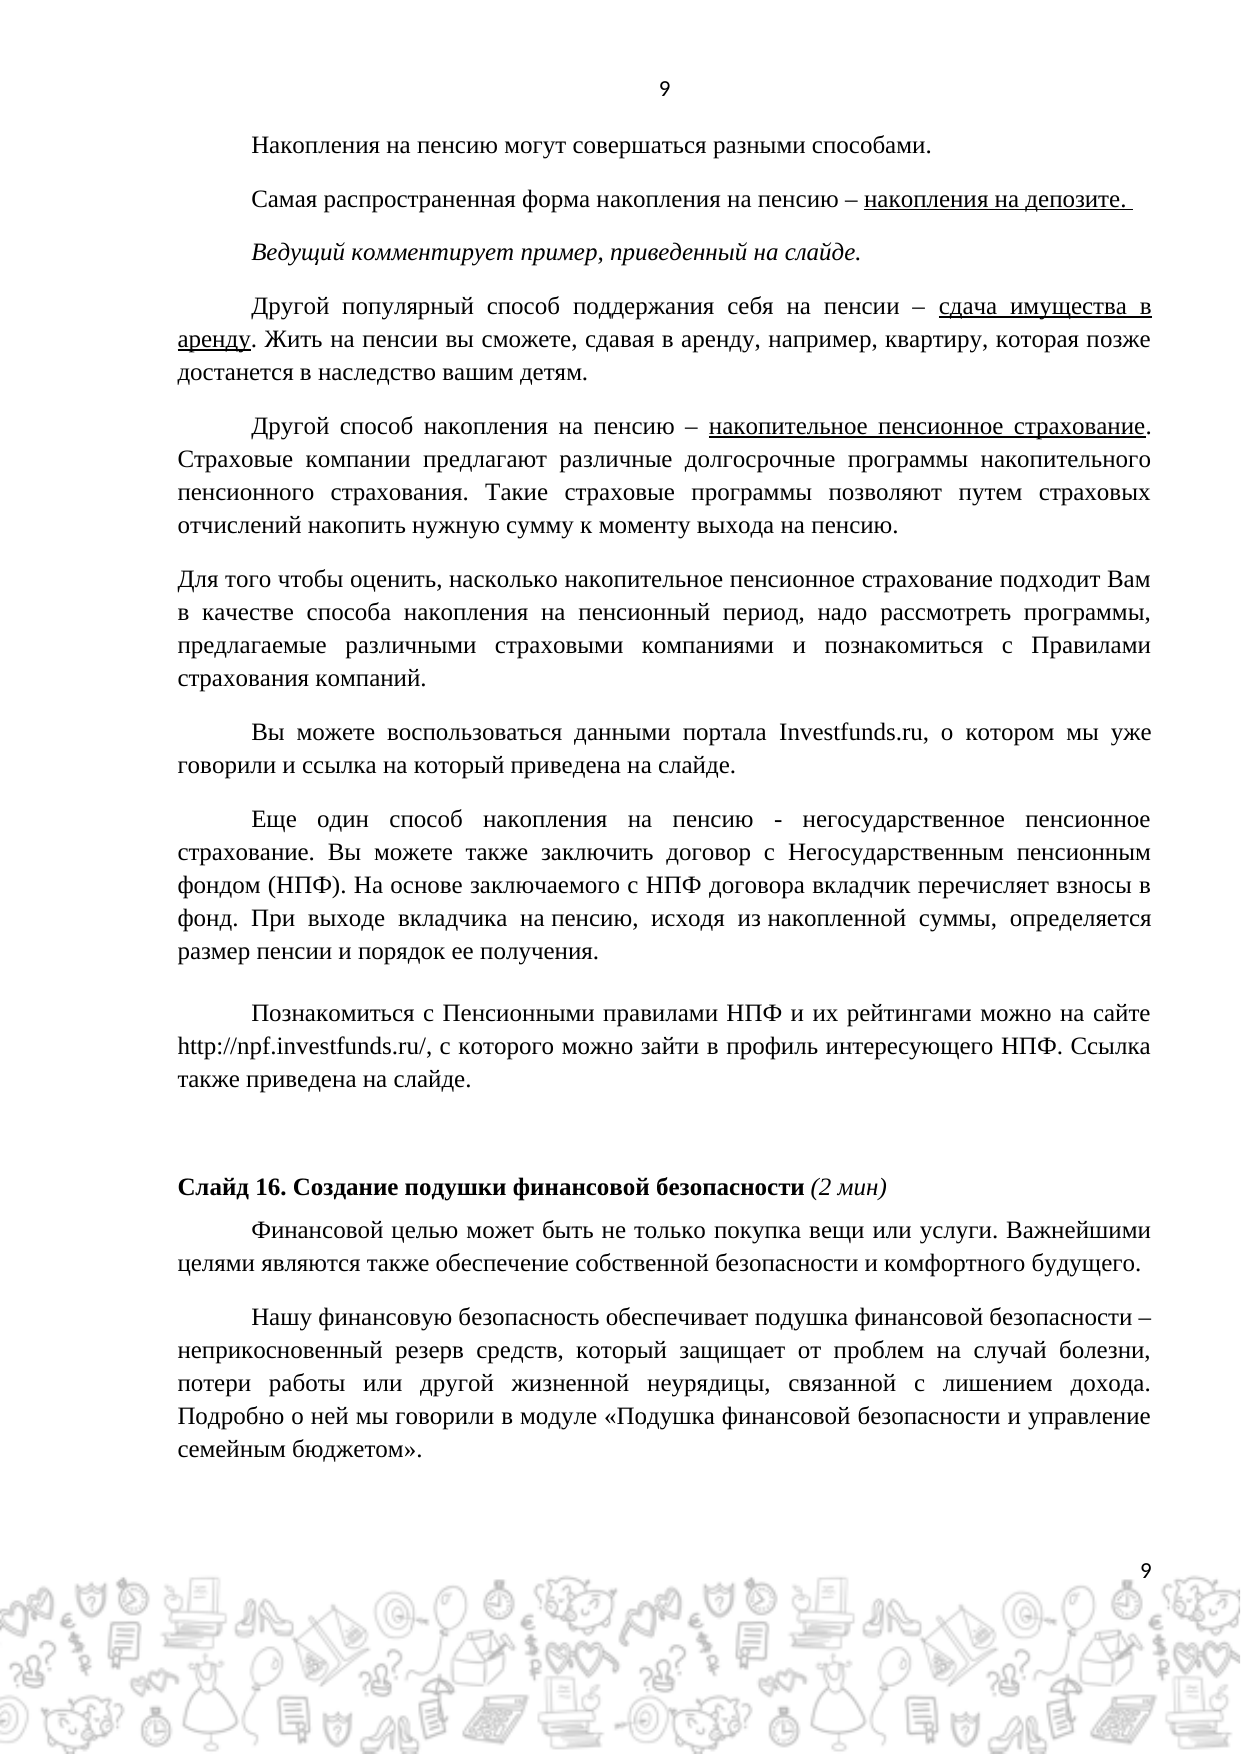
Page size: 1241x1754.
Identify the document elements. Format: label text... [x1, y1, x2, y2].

text Финансовой целью может быть не только покупка вещи или услуги. Важнейшими целями являются также обеспечение собственной безопасности и комфортного будущего. [177, 1216, 1152, 1277]
text Слайд 16. Создание подушки финансовой безопасности (2 мин) [177, 1172, 1152, 1201]
text Нашу финансовую безопасность обеспечивает подушка финансовой безопасности – неприкосновенный резерв средств, который защищает от проблем на случай болезни, потери работы или другой жизненной неурядицы, связанной с лишением дохода. Подробно о ней мы говорили в модуле «Подушка финансовой безопасности и управление семейным бюджетом». [177, 1302, 1152, 1463]
text Самая распространенная форма накопления на пенсию – накопления на депозите. [177, 184, 1152, 212]
text Накопления на пенсию могут совершаться разными способами. [177, 130, 1152, 158]
text Другой популярный способ поддержания себя на пенсии – сдача имущества в аренду. Жить на пенсии вы сможете, сдавая в аренду, например, квартиру, которая позже достанется в наследство вашим детям. [177, 291, 1152, 386]
text Познакомиться с Пенсионными правилами НПФ и их рейтингами можно на сайте http://npf.investfunds.ru/, с которого можно зайти в профиль интересующего НПФ. Ссылка также приведена на слайде. [177, 998, 1152, 1093]
text Другой способ накопления на пенсию – накопительное пенсионное страхование. Страховые компании предлагают различные долгосрочные программы накопительного пенсионного страхования. Такие страховые программы позволяют путем страховых отчислений накопить нужную сумму к моменту выхода на пенсию. [177, 411, 1152, 539]
text Еще один способ накопления на пенсию - негосударственное пенсионное страхование. Вы можете также заключить договор с Негосударственным пенсионным фондом (НПФ). На основе заключаемого с НПФ договора вкладчик перечисляет взносы в фонд. При выходе вкладчика на пенсию, исходя из накопленной суммы, определяется размер пенсии и порядок ее получения. [177, 804, 1152, 965]
text Ведущий комментирует пример, приведенный на слайде. [177, 237, 1152, 266]
text Для того чтобы оценить, насколько накопительное пенсионное страхование подходит Вам в качестве способа накопления на пенсионный период, надо рассмотреть программы, предлагаемые различными страховыми компаниями и познакомиться с Правилами страхования компаний. [177, 564, 1152, 692]
text Вы можете воспользоваться данными портала Investfunds.ru, о котором мы уже говорили и ссылка на который приведена на слайде. [177, 717, 1152, 779]
picture [0, 1556, 1241, 1754]
